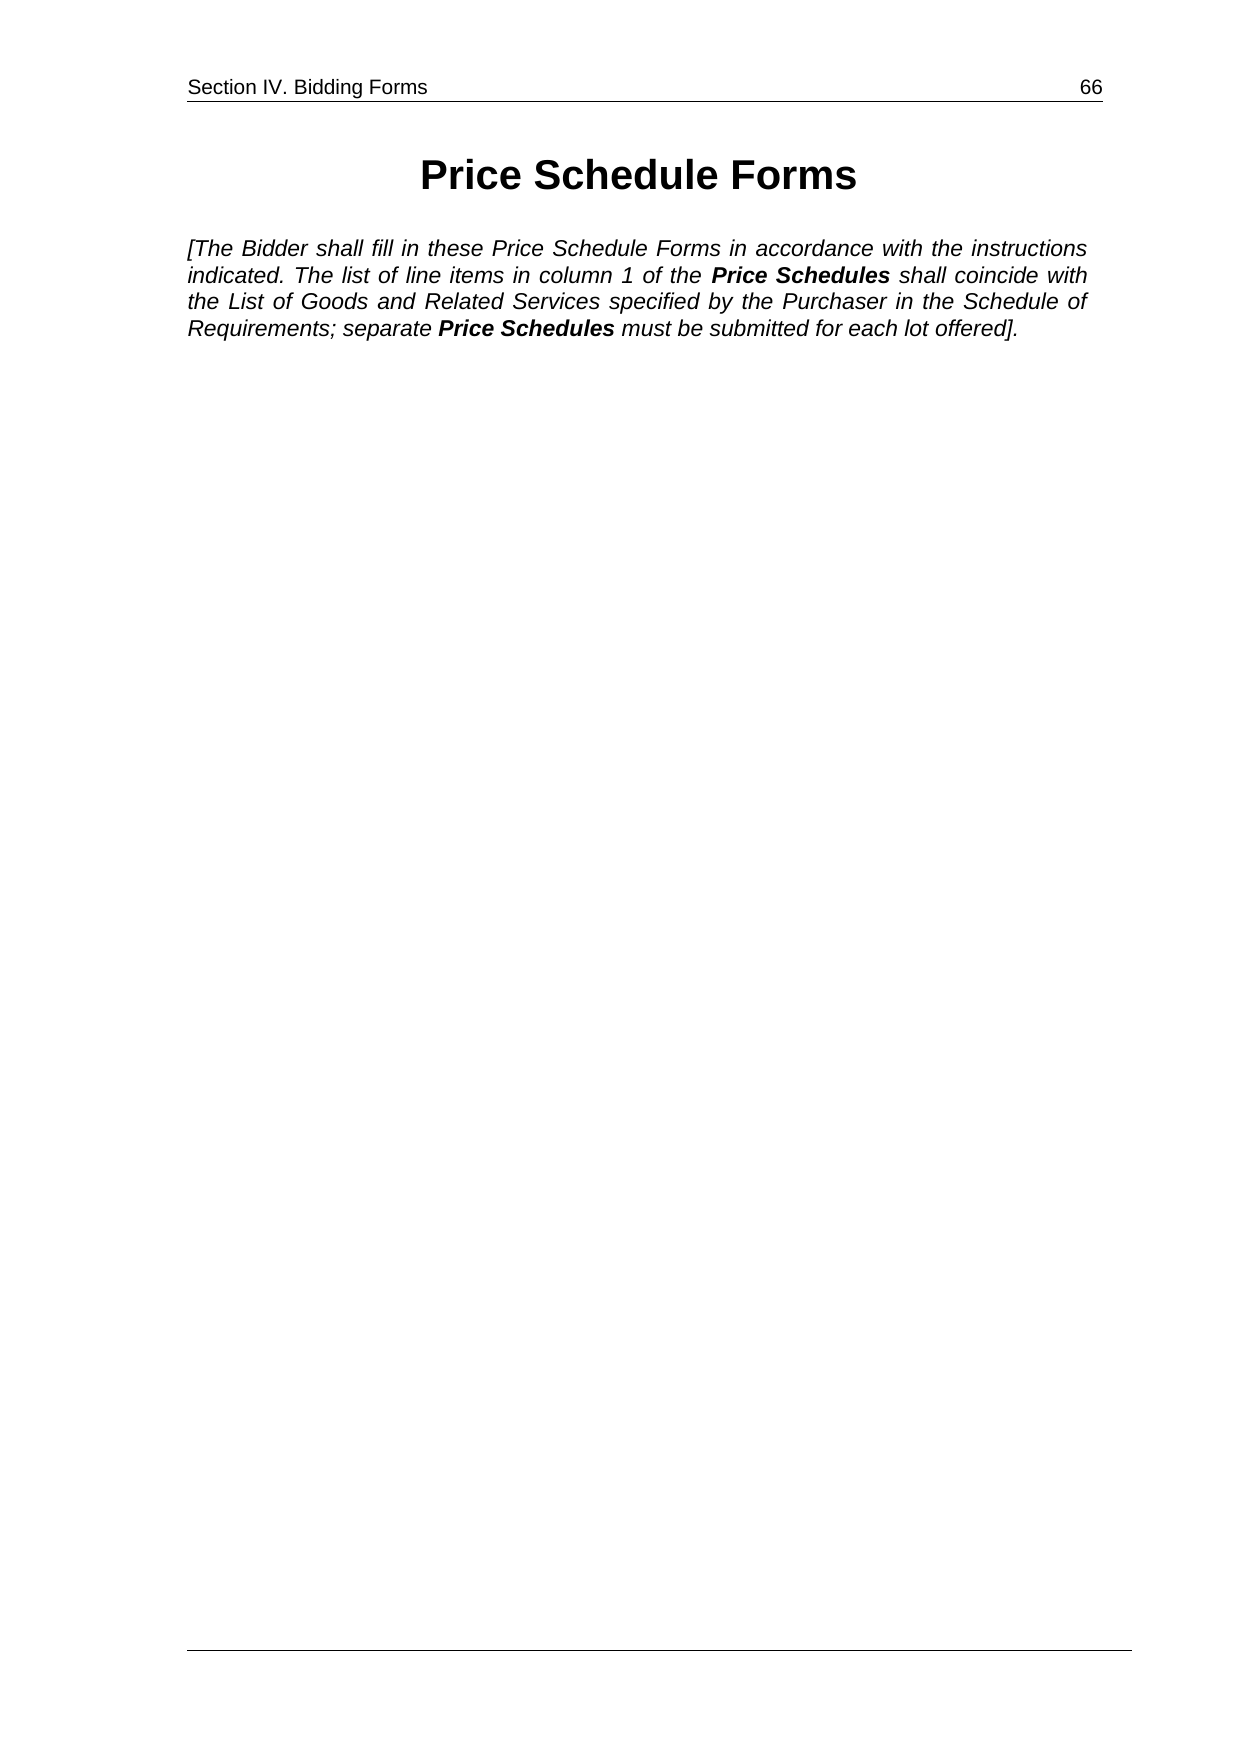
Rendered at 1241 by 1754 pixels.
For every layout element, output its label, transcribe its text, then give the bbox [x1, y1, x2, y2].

subtitle Price Schedule Forms [187, 150, 1090, 198]
text [The Bidder shall fill in these Price Schedule Forms in accordance with the instructions indicated. The list of line items in column 1 of the Price Schedules shall coincide with the List of Goods and Related Services specified by the Purchaser in the Schedule of Requirements; separate Price Schedules must be submitted for each lot offered]. [187, 235, 1090, 341]
